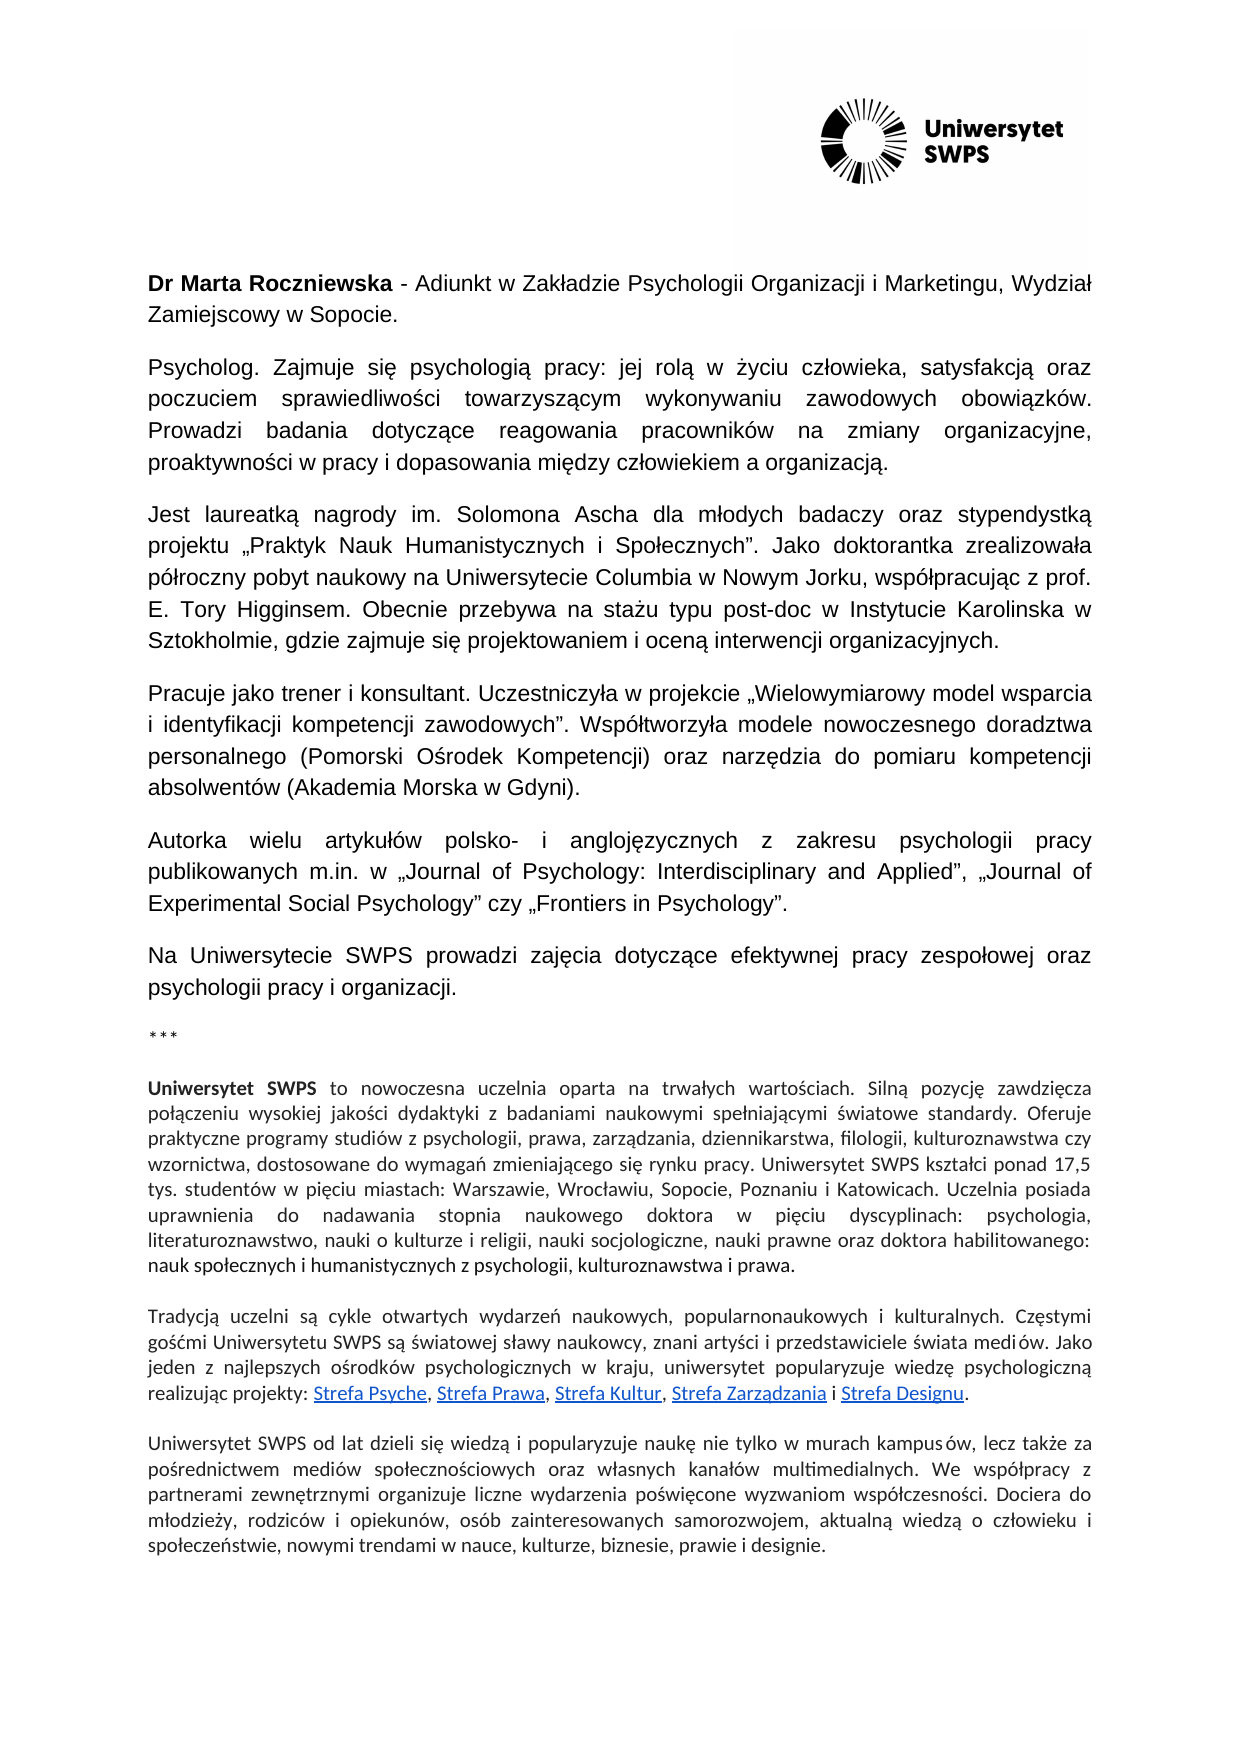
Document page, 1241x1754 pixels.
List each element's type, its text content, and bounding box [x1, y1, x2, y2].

picture [731, 29, 1090, 270]
subtitle Pracuje jako trener i konsultant. Uczestniczyła w projekcie „Wielowymiarowy model wsparcia i identyfikacji kompetencji zawodowych”. Współtworzyła modele nowoczesnego doradztwa personalnego (Pomorski Ośrodek Kompetencji) oraz narzędzia do pomiaru kompetencji absolwentów (Akademia Morska w Gdyni). [148, 679, 1092, 801]
subtitle Na Uniwersytecie SWPS prowadzi zajęcia dotyczące efektywnej pracy zespołowej oraz psychologii pracy i organizacji. [148, 942, 1092, 1000]
subtitle Dr Marta Roczniewska - Adiunkt w Zakładzie Psychologii Organizacji i Marketingu, Wydział Zamiejscowy w Sopocie. [148, 270, 1092, 328]
subtitle Autorka wielu artykułów polsko- i anglojęzycznych z zakresu psychologii pracy publikowanych m.in. w „Journal of Psychology: Interdisciplinary and Applied”, „Journal of Experimental Social Psychology” czy „Frontiers in Psychology”. [148, 827, 1092, 916]
subtitle Jest laureatką nagrody im. Solomona Ascha dla młodych badaczy oraz stypendystką projektu „Praktyk Nauk Humanistycznych i Społecznych”. Jako doktorantka zrealizowała półroczny pobyt naukowy na Uniwersytecie Columbia w Nowym Jorku, współpracując z prof. E. Tory Higginsem. Obecnie przebywa na stażu typu post-doc w Instytucie Karolinska w Sztokholmie, gdzie zajmuje się projektowaniem i oceną interwencji organizacyjnych. [148, 501, 1092, 653]
text Uniwersytet SWPS od lat dzieli się wiedzą i popularyzuje naukę nie tylko w murach kampusów, lecz także za pośrednictwem mediów społecznościowych oraz własnych kanałów multimedialnych. We współpracy z partnerami zewnętrznymi organizuje liczne wydarzenia poświęcone wyzwaniom współczesności. Dociera do młodzieży, rodziców i opiekunów, osób zainteresowanych samorozwojem, aktualną wiedzą o człowieku i społeczeństwie, nowymi trendami w nauce, kulturze, biznesie, prawie i designie. [148, 1431, 1092, 1558]
subtitle Psycholog. Zajmuje się psychologią pracy: jej rolą w życiu człowieka, satysfakcją oraz poczuciem sprawiedliwości towarzyszącym wykonywaniu zawodowych obowiązków. Prowadzi badania dotyczące reagowania pracowników na zmiany organizacyjne, proaktywności w pracy i dopasowania między człowiekiem a organizacją. [148, 354, 1092, 475]
text *** [148, 1026, 1092, 1051]
text Uniwersytet SWPS to nowoczesna uczelnia oparta na trwałych wartościach. Silną pozycję zawdzięcza połączeniu wysokiej jakości dydaktyki z badaniami naukowymi spełniającymi światowe standardy. Oferuje praktyczne programy studiów z psychologii, prawa, zarządzania, dziennikarstwa, filologii, kulturoznawstwa czy wzornictwa, dostosowane do wymagań zmieniającego się rynku pracy. Uniwersytet SWPS kształci ponad 17,5 tys. studentów w pięciu miastach: Warszawie, Wrocławiu, Sopocie, Poznaniu i Katowicach. Uczelnia posiada uprawnienia do nadawania stopnia naukowego doktora w pięciu dyscyplinach: psychologia, literaturoznawstwo, nauki o kulturze i religii, nauki socjologiczne, nauki prawne oraz doktora habilitowanego: nauk społecznych i humanistycznych z psychologii, kulturoznawstwa i prawa. [148, 1075, 1092, 1278]
text Tradycją uczelni są cykle otwartych wydarzeń naukowych, popularnonaukowych i kulturalnych. Częstymi gośćmi Uniwersytetu SWPS są światowej sławy naukowcy, znani artyści i przedstawiciele świata mediów. Jako jeden z najlepszych ośrodków psychologicznych w kraju, uniwersytet popularyzuje wiedzę psychologiczną realizując projekty: Strefa Psyche, Strefa Prawa, Strefa Kultur, Strefa Zarządzania i Strefa Designu. [148, 1303, 1092, 1405]
